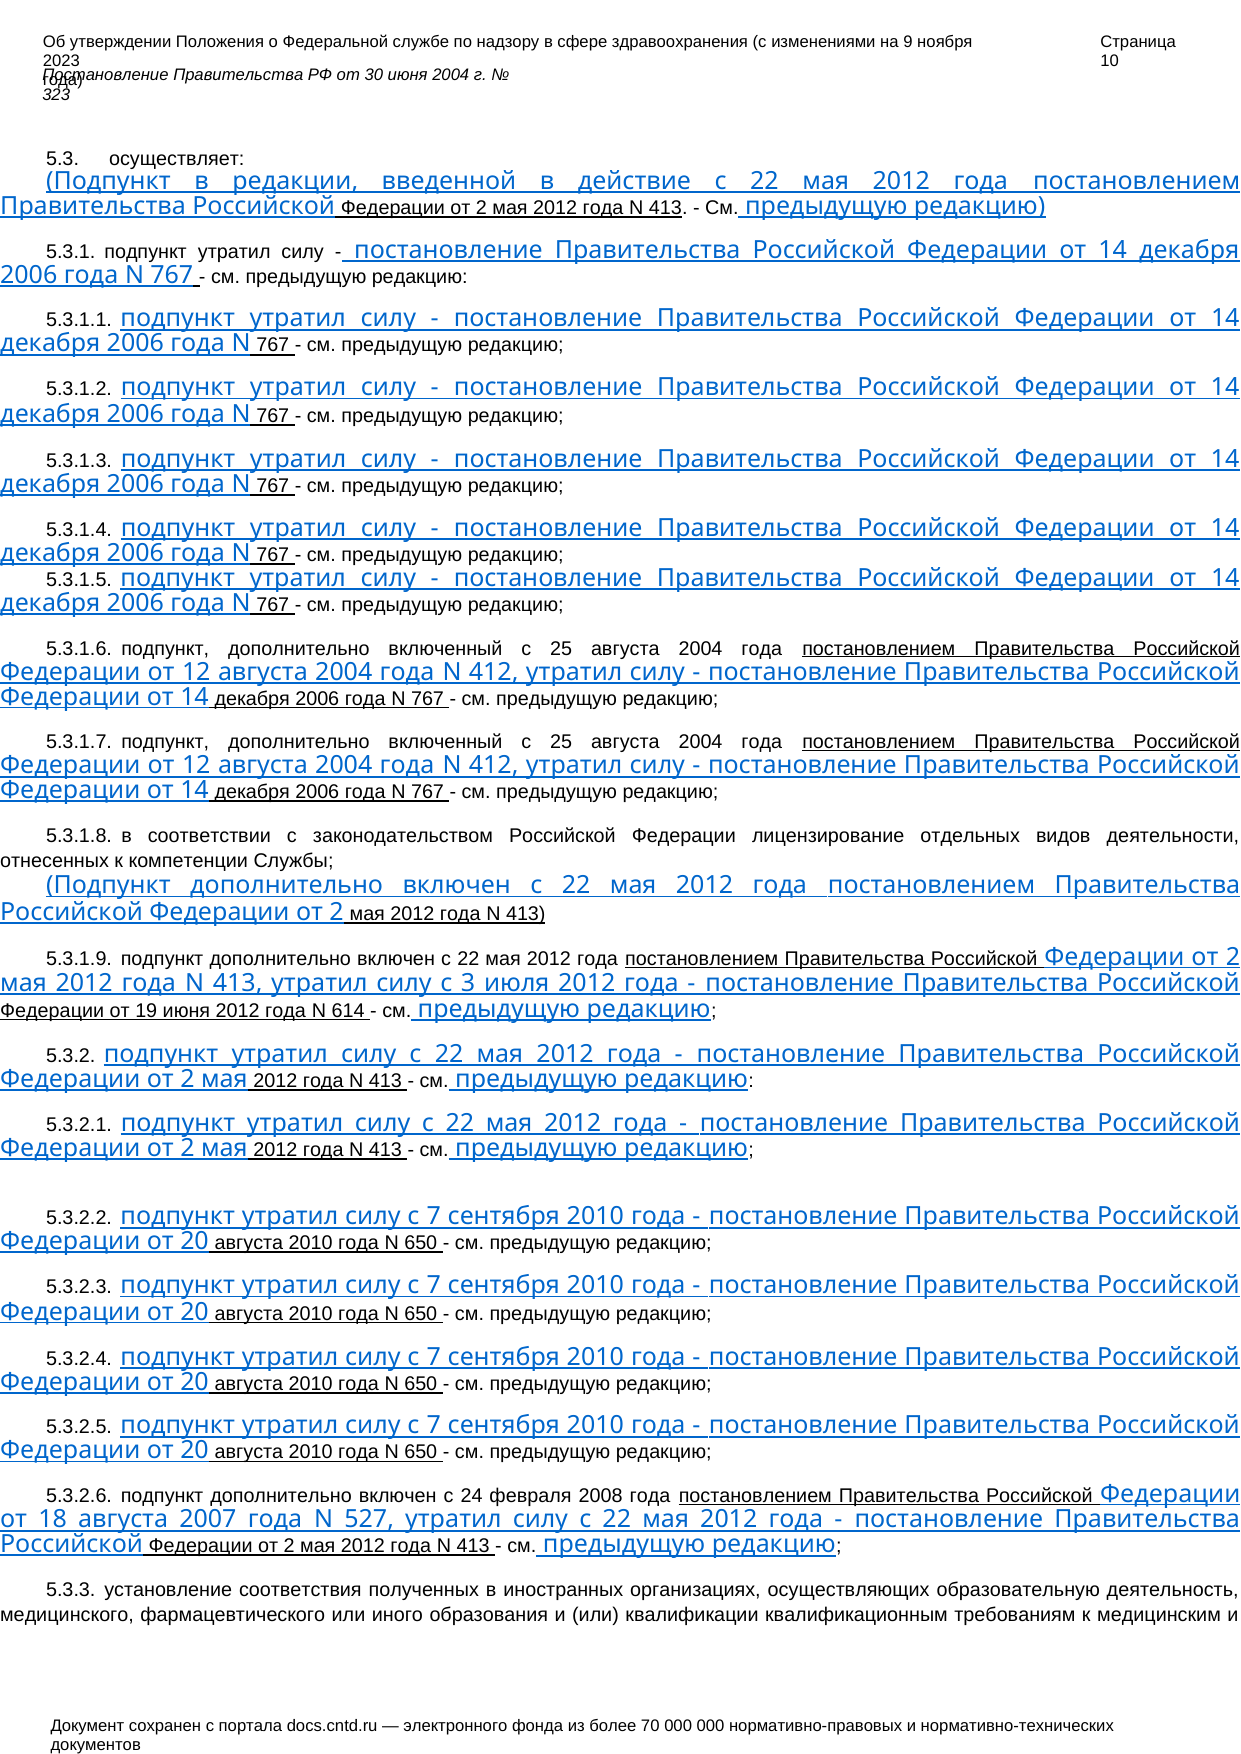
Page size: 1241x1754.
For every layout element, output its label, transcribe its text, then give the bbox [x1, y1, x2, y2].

list подпункт утратил силу с 7 сентября 2010 года - постановление Правительства Российской Федерации от 20 августа 2010 года N 650 - см. предыдущую редакцию; [0, 1205, 1240, 1255]
list подпункт, дополнительно включенный с 25 августа 2004 года постановлением Правительства Российской Федерации от 12 августа 2004 года N 412, утратил силу - постановление Правительства Российской Федерации от 14 декабря 2006 года N 767 - см. предыдущую редакцию; [0, 684, 1240, 710]
list подпункт утратил силу с 7 сентября 2010 года - постановление Правительства Российской Федерации от 20 августа 2010 года N 650 - см. предыдущую редакцию; [0, 1345, 1240, 1395]
list подпункт дополнительно включен с 22 мая 2012 года постановлением Правительства Российской Федерации от 2 мая 2012 года N 413, утратил силу с 3 июля 2012 года - постановление Правительства Российской Федерации от 19 июня 2012 года N 614 - см. предыдущую редакцию; [0, 944, 1240, 993]
list осуществляет: [0, 149, 1240, 169]
list подпункт дополнительно включен с 22 мая 2012 года постановлением Правительства Российской Федерации от 2 мая 2012 года N 413, утратил силу с 3 июля 2012 года - постановление Правительства Российской Федерации от 19 июня 2012 года N 614 - см. предыдущую редакцию; [0, 995, 1240, 1023]
list подпункт утратил силу - постановление Правительства Российской Федерации от 14 декабря 2006 года N 767 - см. предыдущую редакцию; [0, 447, 1240, 497]
list подпункт дополнительно включен с 24 февраля 2008 года постановлением Правительства Российской Федерации от 18 августа 2007 года N 527, утратил силу с 22 мая 2012 года - постановление Правительства Российской Федерации от 2 мая 2012 года N 413 - см. предыдущую редакцию; [0, 1483, 1240, 1530]
text (Подпункт в редакции, введенной в действие с 22 мая 2012 года постановлением Правительства Российской Федерации от 2 мая 2012 года N 413. - См. предыдущую редакцию) [0, 169, 1240, 219]
list подпункт утратил силу с 22 мая 2012 года - постановление Правительства Российской Федерации от 2 мая 2012 года N 413 - см. предыдущую редакцию; [0, 1111, 1240, 1161]
list подпункт утратил силу с 7 сентября 2010 года - постановление Правительства Российской Федерации от 20 августа 2010 года N 650 - см. предыдущую редакцию; [0, 1414, 1240, 1464]
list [0, 1576, 1240, 1626]
list подпункт, дополнительно включенный с 25 августа 2004 года постановлением Правительства Российской Федерации от 12 августа 2004 года N 412, утратил силу - постановление Правительства Российской Федерации от 14 декабря 2006 года N 767 - см. предыдущую редакцию; [0, 778, 1240, 804]
list подпункт, дополнительно включенный с 25 августа 2004 года постановлением Правительства Российской Федерации от 12 августа 2004 года N 412, утратил силу - постановление Правительства Российской Федерации от 14 декабря 2006 года N 767 - см. предыдущую редакцию; [0, 635, 1240, 682]
list подпункт утратил силу с 22 мая 2012 года - постановление Правительства Российской Федерации от 2 мая 2012 года N 413 - см. предыдущую редакцию: [0, 1042, 1240, 1092]
list подпункт утратил силу - постановление Правительства Российской Федерации от 14 декабря 2006 года N 767 - см. предыдущую редакцию; [0, 566, 1240, 616]
text (Подпункт дополнительно включен с 22 мая 2012 года постановлением Правительства Российской Федерации от 2 мая 2012 года N 413) [0, 872, 1240, 925]
list подпункт утратил силу - постановление Правительства Российской Федерации от 14 декабря 2006 года N 767 - см. предыдущую редакцию; [0, 374, 1240, 427]
list подпункт утратил силу - постановление Правительства Российской Федерации от 14 декабря 2006 года N 767 - см. предыдущую редакцию: [0, 238, 1240, 288]
list подпункт дополнительно включен с 24 февраля 2008 года постановлением Правительства Российской Федерации от 18 августа 2007 года N 527, утратил силу с 22 мая 2012 года - постановление Правительства Российской Федерации от 2 мая 2012 года N 413 - см. предыдущую редакцию; [0, 1532, 1240, 1558]
list подпункт утратил силу - постановление Правительства Российской Федерации от 14 декабря 2006 года N 767 - см. предыдущую редакцию; [0, 516, 1240, 566]
list подпункт, дополнительно включенный с 25 августа 2004 года постановлением Правительства Российской Федерации от 12 августа 2004 года N 412, утратил силу - постановление Правительства Российской Федерации от 14 декабря 2006 года N 767 - см. предыдущую редакцию; [0, 729, 1240, 776]
list подпункт утратил силу - постановление Правительства Российской Федерации от 14 декабря 2006 года N 767 - см. предыдущую редакцию; [0, 307, 1240, 357]
list подпункт утратил силу с 7 сентября 2010 года - постановление Правительства Российской Федерации от 20 августа 2010 года N 650 - см. предыдущую редакцию; [0, 1272, 1240, 1325]
list в соответствии с законодательством Российской Федерации лицензирование отдельных видов деятельности, отнесенных к компетенции Службы; [0, 822, 1240, 872]
